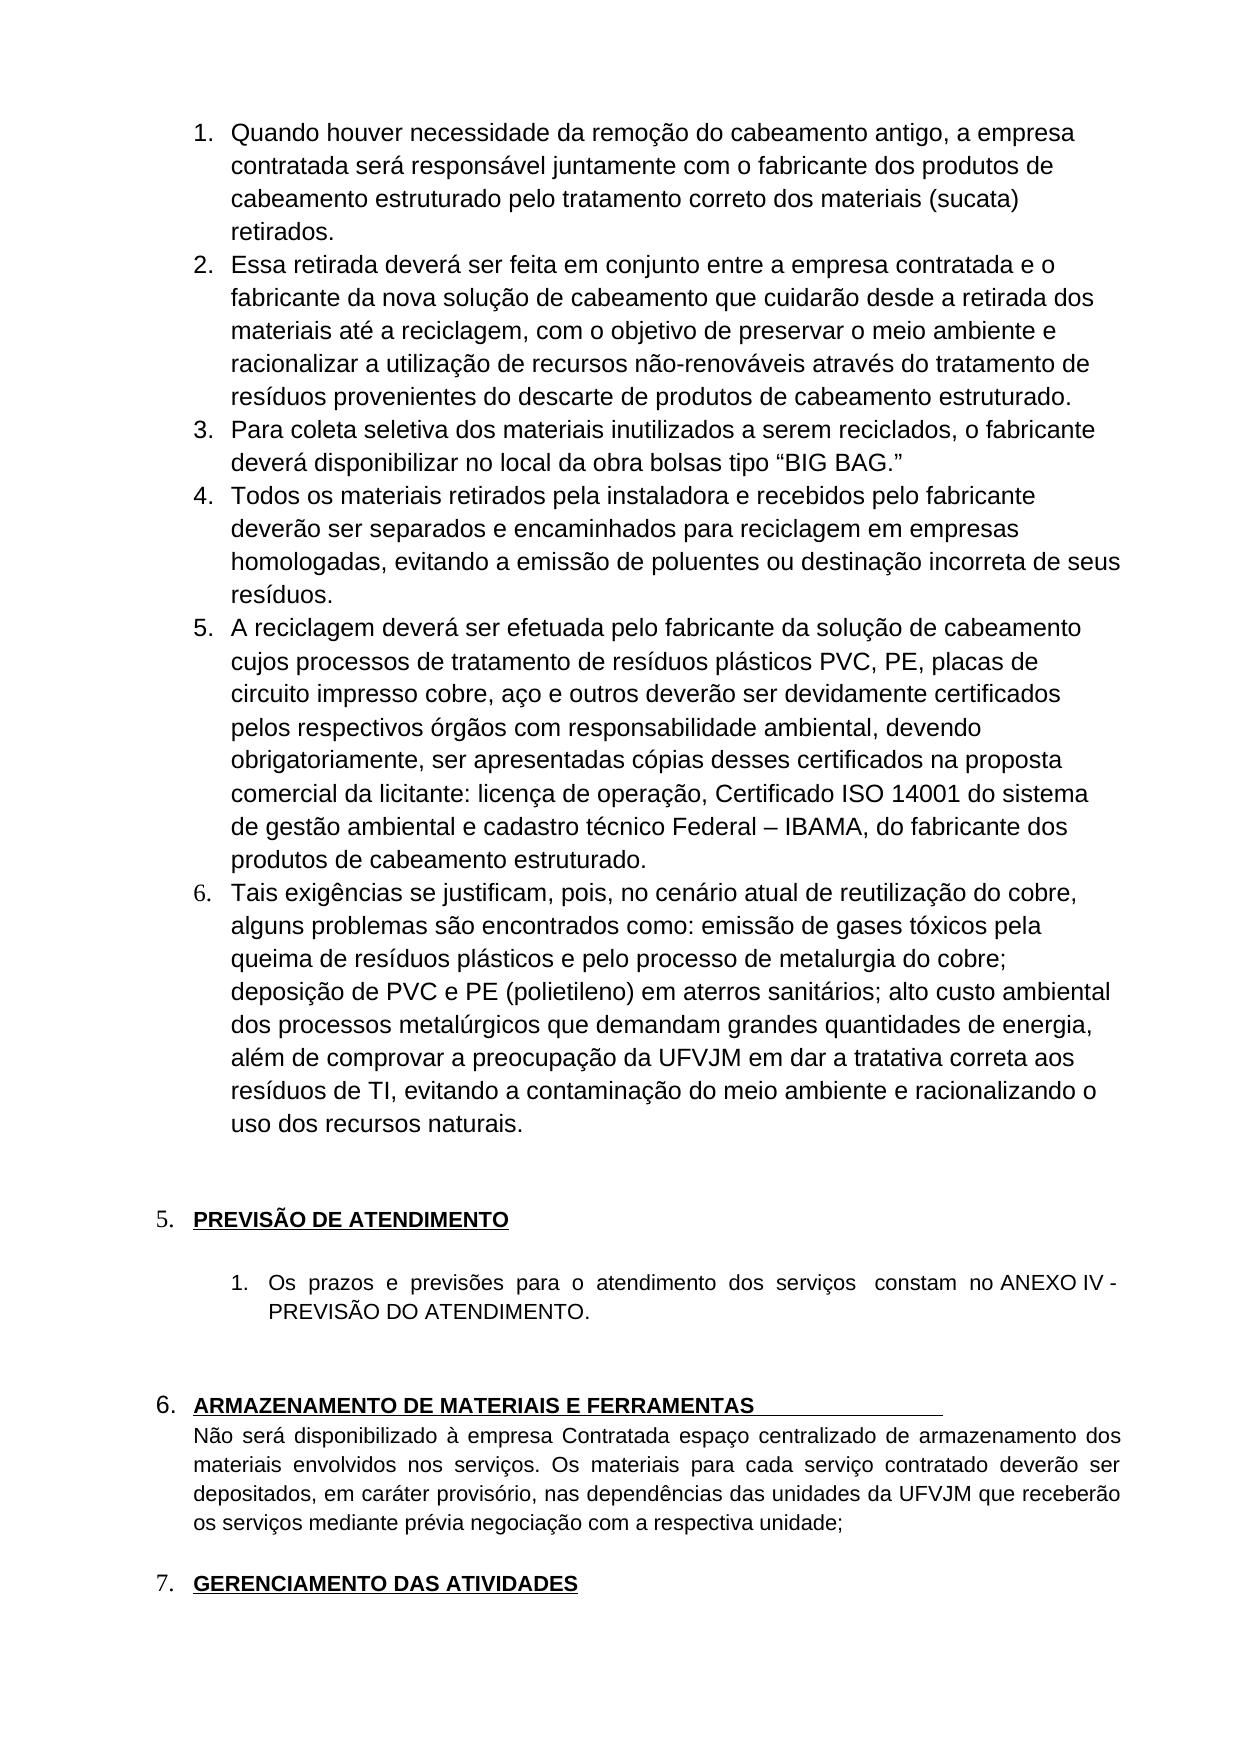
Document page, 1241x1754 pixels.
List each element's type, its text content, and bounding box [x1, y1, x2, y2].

list ARMAZENAMENTO DE MATERIAIS E FERRAMENTAS [156, 1390, 1122, 1419]
list Para coleta seletiva dos materiais inutilizados a serem reciclados, o fabricante deverá disponibilizar no local da obra bolsas tipo “BIG BAG.” [193, 415, 1122, 477]
list PREVISÃO DE ATENDIMENTO [156, 1204, 1122, 1266]
list Todos os materiais retirados pela instaladora e recebidos pelo fabricante deverão ser separados e encaminhados para reciclagem em empresas homologadas, evitando a emissão de poluentes ou destinação incorreta de seus resíduos. [193, 481, 1122, 609]
list GERENCIAMENTO DAS ATIVIDADES [156, 1568, 1122, 1630]
list A reciclagem deverá ser efetuada pelo fabricante da solução de cabeamento cujos processos de tratamento de resíduos plásticos PVC, PE, placas de circuito impresso cobre, aço e outros deverão ser devidamente certificados pelos respectivos órgãos com responsabilidade ambiental, devendo obrigatoriamente, ser apresentadas cópias desses certificados na proposta comercial da licitante: licença de operação, Certificado ISO 14001 do sistema de gestão ambiental e cadastro técnico Federal – IBAMA, do fabricante dos produtos de cabeamento estruturado. [193, 613, 1122, 873]
list Quando houver necessidade da remoção do cabeamento antigo, a empresa contratada será responsável juntamente com o fabricante dos produtos de cabeamento estruturado pelo tratamento correto dos materiais (sucata) retirados. [193, 118, 1122, 246]
list Tais exigências se justificam, pois, no cenário atual de reutilização do cobre, alguns problemas são encontrados como: emissão de gases tóxicos pela queima de resíduos plásticos e pelo processo de metalurgia do cobre; deposição de PVC e PE (polietileno) em aterros sanitários; alto custo ambiental dos processos metalúrgicos que demandam grandes quantidades de energia, além de comprovar a preocupação da UFVJM em dar a tratativa correta aos resíduos de TI, evitando a contaminação do meio ambiente e racionalizando o uso dos recursos naturais. [193, 878, 1122, 1171]
text Não será disponibilizado à empresa Contratada espaço centralizado de armazenamento dos materiais envolvidos nos serviços. Os materiais para cada serviço contratado deverão ser depositados, em caráter provisório, nas dependências das unidades da UFVJM que receberão os serviços mediante prévia negociação com a respectiva unidade; [193, 1423, 1122, 1535]
list Essa retirada deverá ser feita em conjunto entre a empresa contratada e o fabricante da nova solução de cabeamento que cuidarão desde a retirada dos materiais até a reciclagem, com o objetivo de preservar o meio ambiente e racionalizar a utilização de recursos não-renováveis através do tratamento de resíduos provenientes do descarte de produtos de cabeamento estruturado. [193, 250, 1122, 411]
list Os prazos e previsões para o atendimento dos serviços constam no ANEXO IV - PREVISÃO DO ATENDIMENTO. [231, 1270, 1122, 1324]
